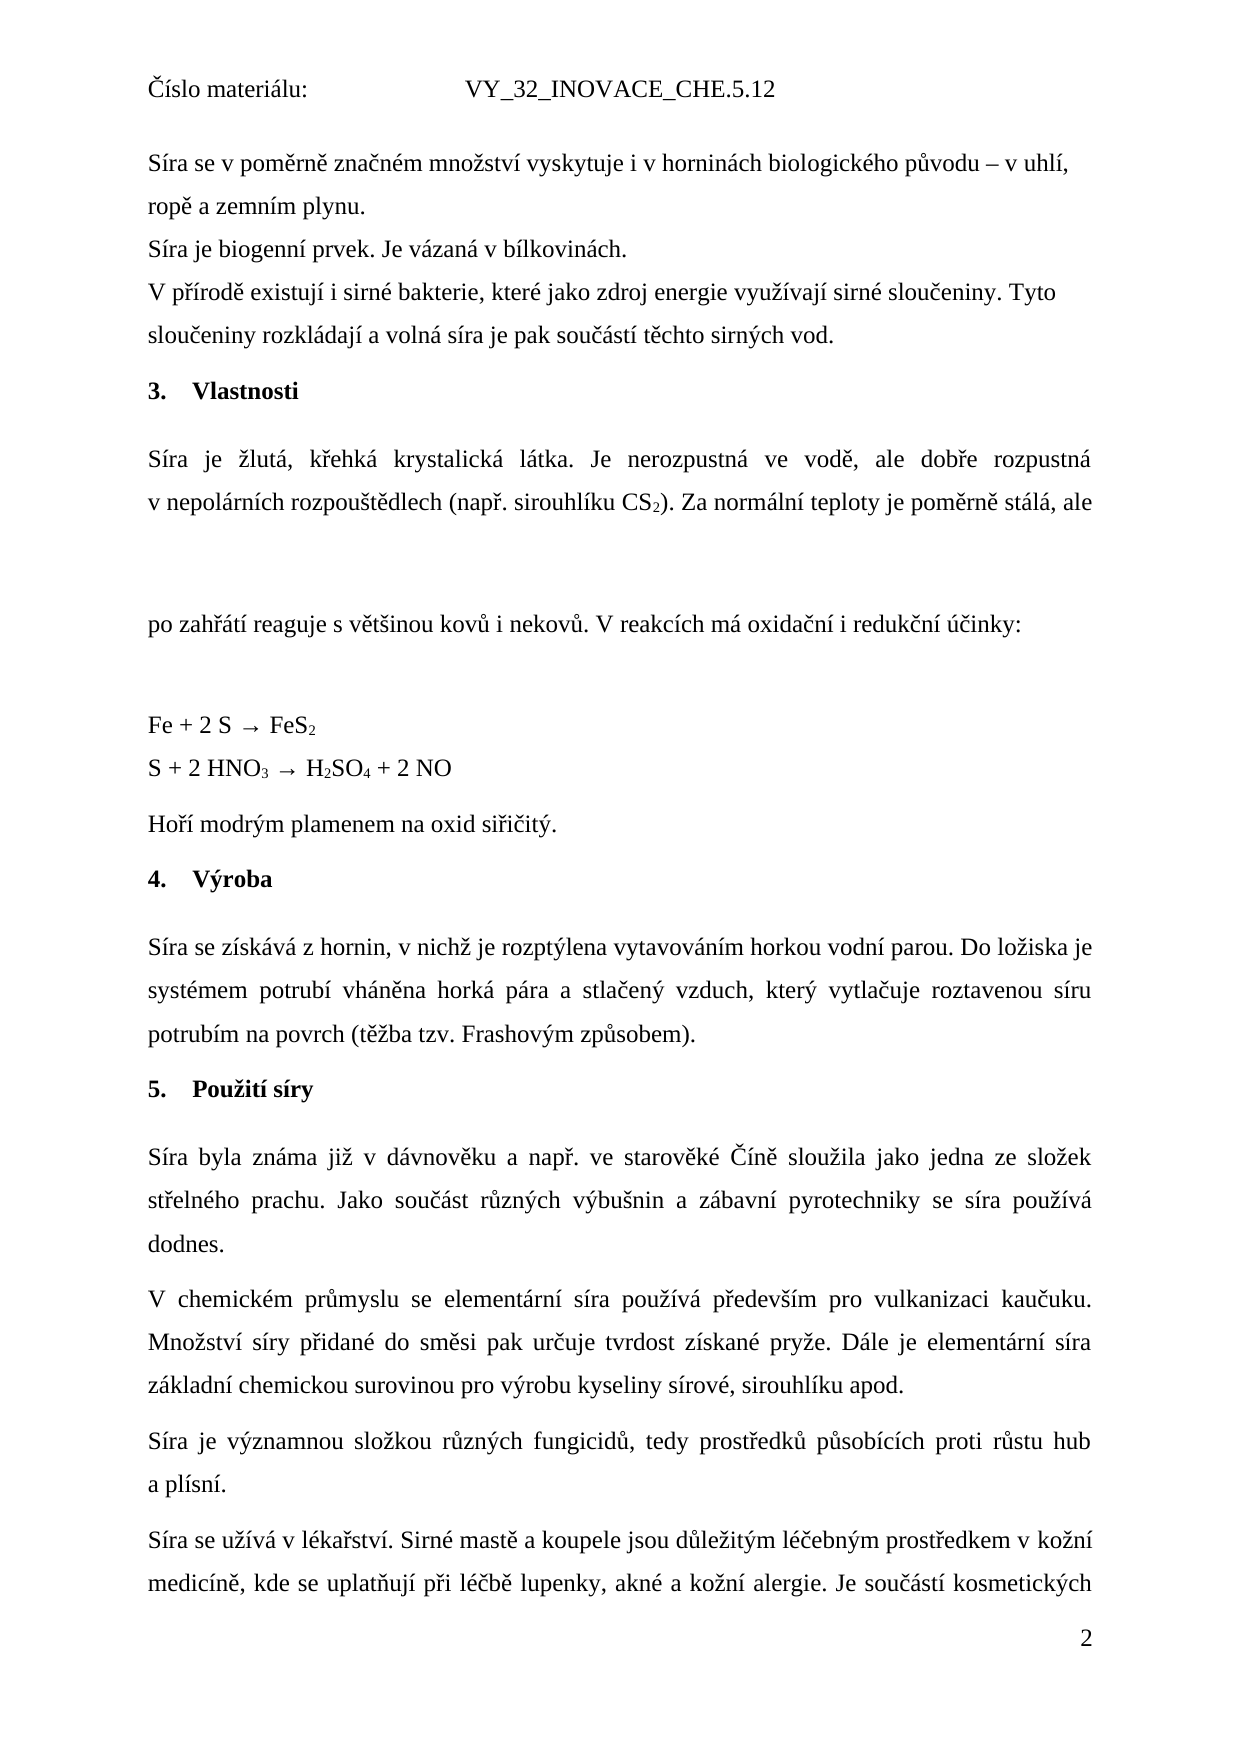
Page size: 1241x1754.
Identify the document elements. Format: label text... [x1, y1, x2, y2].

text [148, 1525, 1093, 1597]
text Fe + 2 S → FeS2 S + 2 HNO3 → H2SO4 + 2 NO [148, 710, 1093, 782]
list Vlastnosti [148, 376, 1093, 404]
text V přírodě existují i sirné bakterie, které jako zdroj energie využívají sirné sloučeniny. Tyto sloučeniny rozkládají a volná síra je pak součástí těchto sirných vod. [148, 277, 1093, 349]
text Síra je žlutá, křehká krystalická látka. Je nerozpustná ve vodě, ale dobře rozpustná v nepolárních rozpouštědlech (např. sirouhlíku CS2). Za normální teploty je poměrně stálá, ale po zahřátí reaguje s většinou kovů i nekovů. V reakcích má oxidační i redukční účinky: [148, 444, 1093, 652]
text Síra je významnou složkou různých fungicidů, tedy prostředků působících proti růstu hub a plísní. [148, 1426, 1093, 1498]
text Hoří modrým plamenem na oxid siřičitý. [148, 809, 1093, 837]
list Použití síry [148, 1074, 1093, 1103]
list Výroba [148, 864, 1093, 893]
text Síra byla známa již v dávnověku a např. ve starověké Číně sloužila jako jedna ze složek střelného prachu. Jako součást různých výbušnin a zábavní pyrotechniky se síra používá dodnes. [148, 1142, 1093, 1257]
text Síra se získává z hornin, v nichž je rozptýlena vytavováním horkou vodní parou. Do ložiska je systémem potrubí vháněna horká pára a stlačený vzduch, který vytlačuje roztavenou síru potrubím na povrch (těžba tzv. Frashovým způsobem). [148, 932, 1093, 1047]
text Síra je biogenní prvek. Je vázaná v bílkovinách. [148, 234, 1093, 263]
text Síra se v poměrně značném množství vyskytuje i v horninách biologického původu – v uhlí, ropě a zemním plynu. [148, 148, 1093, 219]
text V chemickém průmyslu se elementární síra používá především pro vulkanizaci kaučuku. Množství síry přidané do směsi pak určuje tvrdost získané pryže. Dále je elementární síra základní chemickou surovinou pro výrobu kyseliny sírové, sirouhlíku apod. [148, 1284, 1093, 1399]
